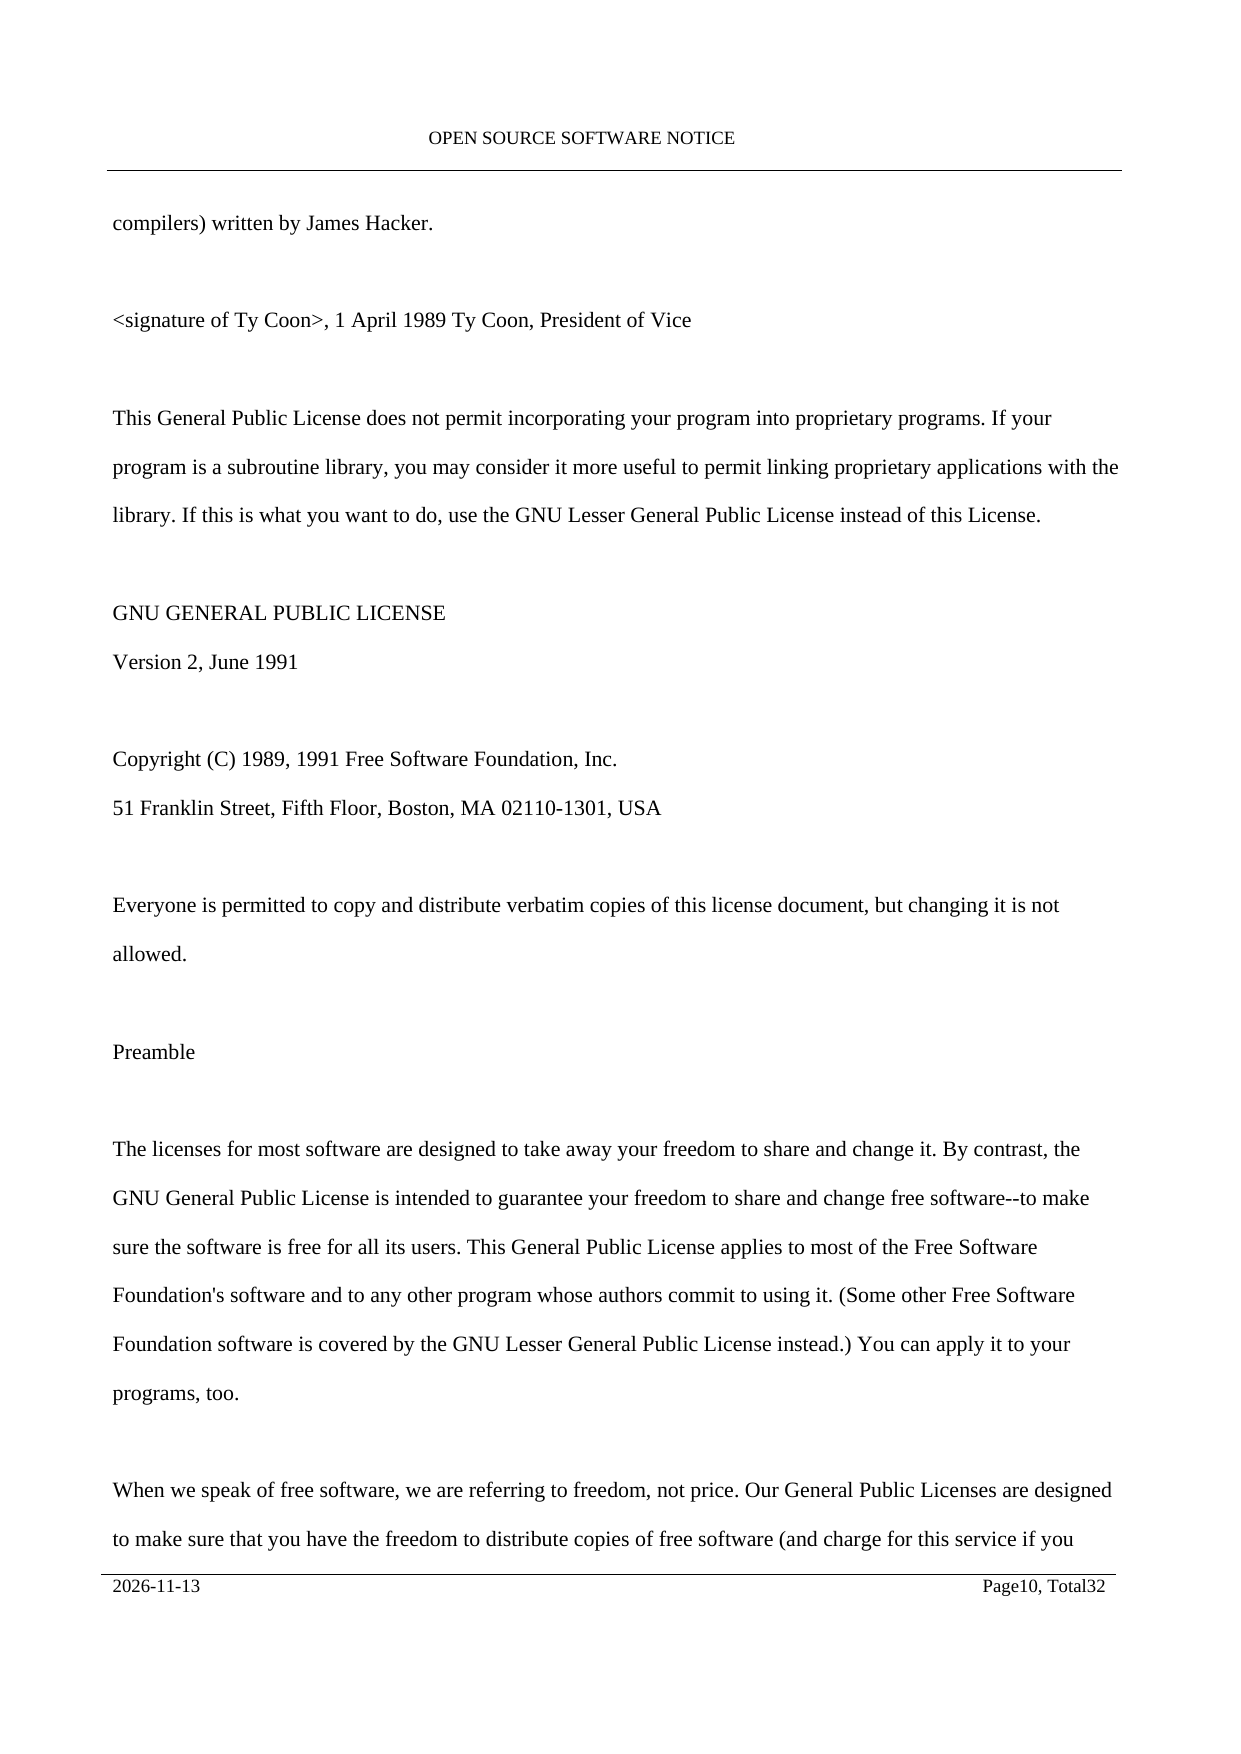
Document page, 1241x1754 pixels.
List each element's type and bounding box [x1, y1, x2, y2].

text [112, 206, 1128, 1555]
